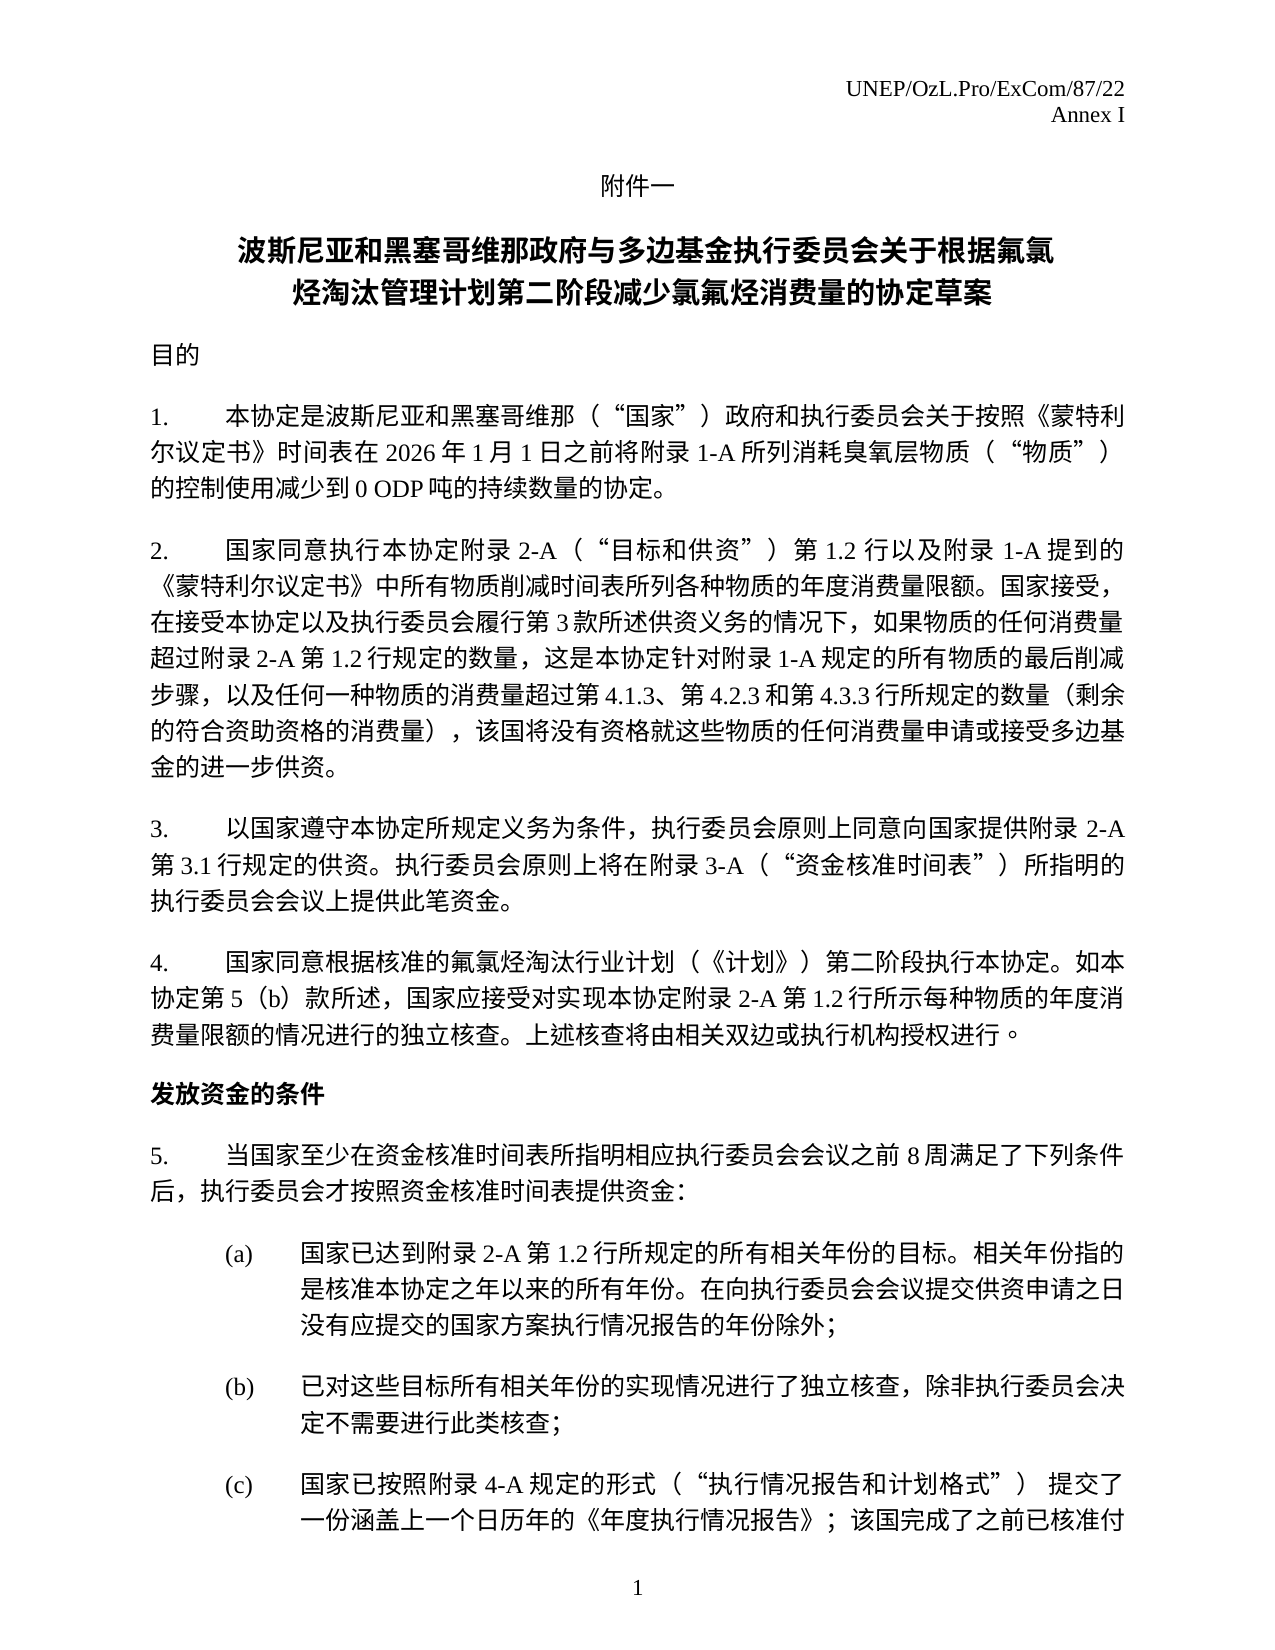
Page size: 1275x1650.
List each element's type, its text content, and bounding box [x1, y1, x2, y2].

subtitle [225, 1464, 1125, 1537]
subtitle 以国家遵守本协定所规定义务为条件，执行委员会原则上同意向国家提供附录2-A第3.1行规定的供资。执行委员会原则上将在附录3-A（“资金核准时间表”）所指明的执行委员会会议上提供此笔资金。 [150, 809, 1125, 918]
subtitle 国家已达到附录2-A第1.2行所规定的所有相关年份的目标。相关年份指的是核准本协定之年以来的所有年份。在向执行委员会会议提交供资申请之日没有应提交的国家方案执行情况报告的年份除外； [225, 1233, 1125, 1342]
subtitle 当国家至少在资金核准时间表所指明相应执行委员会会议之前8周满足了下列条件后，执行委员会才按照资金核准时间表提供资金： [150, 1136, 1125, 1208]
subtitle 已对这些目标所有相关年份的实现情况进行了独立核查，除非执行委员会决定不需要进行此类核查； [225, 1367, 1125, 1439]
subtitle 国家同意根据核准的氟氯烃淘汰行业计划（《计划》）第二阶段执行本协定。如本协定第5（b）款所述，国家应接受对实现本协定附录2-A第1.2行所示每种物质的年度消费量限额的情况进行的独立核查。上述核查将由相关双边或执行机构授权进行。 [150, 943, 1125, 1051]
text 发放资金的条件 [150, 1076, 1125, 1111]
text 附件一 [150, 167, 1125, 203]
text 波斯尼亚和黑塞哥维那政府与多边基金执行委员会关于根据氟氯烃淘汰管理计划第二阶段减少氯氟烃消费量的协定草案 [225, 228, 1059, 312]
subtitle 本协定是波斯尼亚和黑塞哥维那（“国家”）政府和执行委员会关于按照《蒙特利尔议定书》时间表在2026年1月1日之前将附录1-A所列消耗臭氧层物质（“物质”）的控制使用减少到0 ODP吨的持续数量的协定。 [150, 396, 1125, 505]
subtitle 国家同意执行本协定附录2-A（“目标和供资”）第1.2 行以及附录 1-A提到的《蒙特利尔议定书》中所有物质削减时间表所列各种物质的年度消费量限额。国家接受，在接受本协定以及执行委员会履行第3款所述供资义务的情况下，如果物质的任何消费量超过附录2-A第1.2行规定的数量，这是本协定针对附录1-A规定的所有物质的最后削减步骤，以及任何一种物质的消费量超过第4.1.3、第4.2.3和第4.3.3行所规定的数量（剩余的符合资助资格的消费量），该国将没有资格就这些物质的任何消费量申请或接受多边基金的进一步供资。 [150, 530, 1125, 784]
subtitle 目的 [150, 337, 1125, 371]
